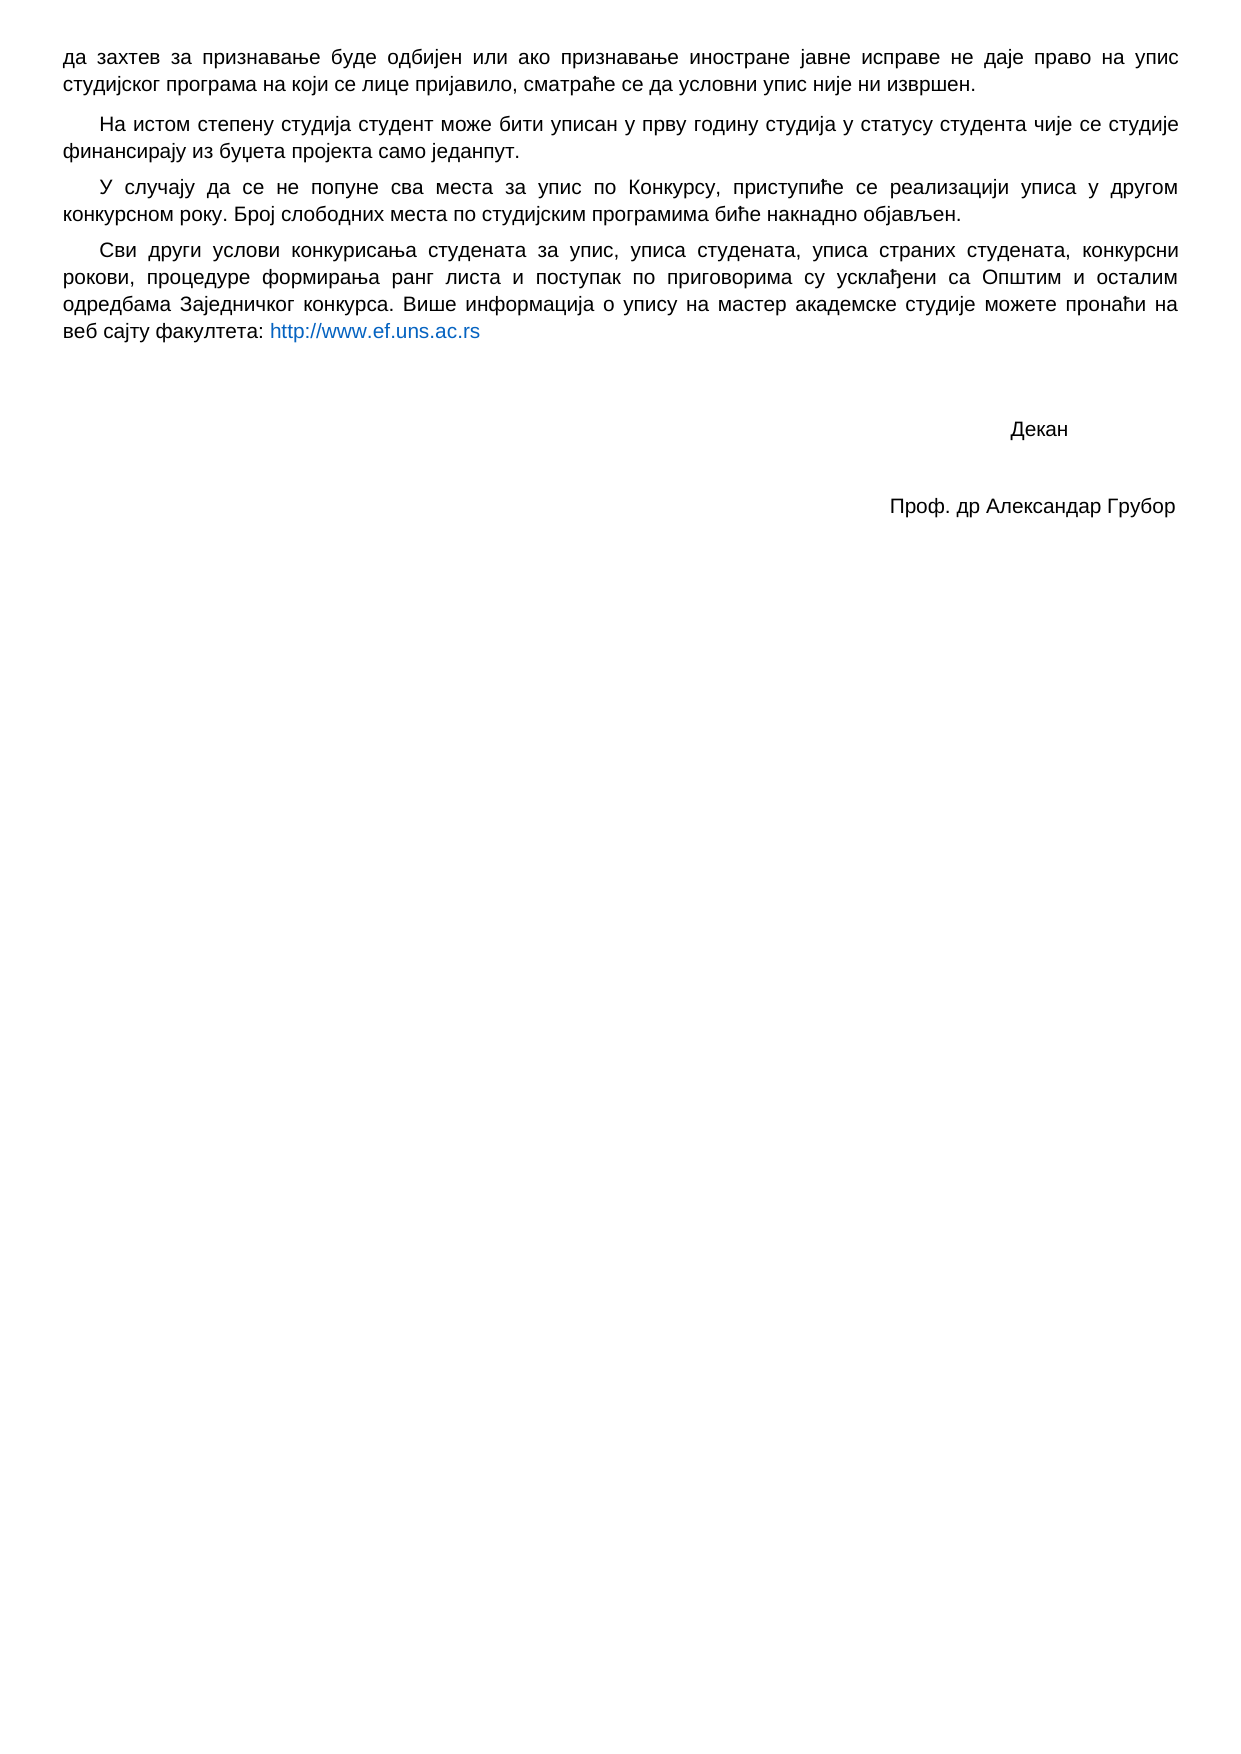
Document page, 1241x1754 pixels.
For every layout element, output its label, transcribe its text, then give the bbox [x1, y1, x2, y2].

text Декан [64, 417, 1068, 441]
text Сви други услови конкурисања студената за упис, уписа студената, уписа страних студената, конкурсни рокови, процедуре формирања ранг листа и поступак по приговорима су усклађени са Општим и осталим одредбама Заједничког конкурса. Више информација о упису на мастер академске студије можете пронаћи на веб сајту факултета: http://www.ef.uns.ac.rs [63, 238, 1180, 343]
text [63, 45, 1180, 96]
text На истом степену студија студент може бити уписан у прву годину студија у статусу студента чије се студије финансирају из буџета пројекта само једанпут. [63, 112, 1180, 163]
text Проф. др Александар Грубор [63, 494, 1180, 518]
text У случају да се не попуне сва места за упис по Конкурсу, приступиће се реализацији уписа у другом конкурсном року. Број слободних места по студијским програмима биће накнадно објављен. [63, 175, 1180, 226]
